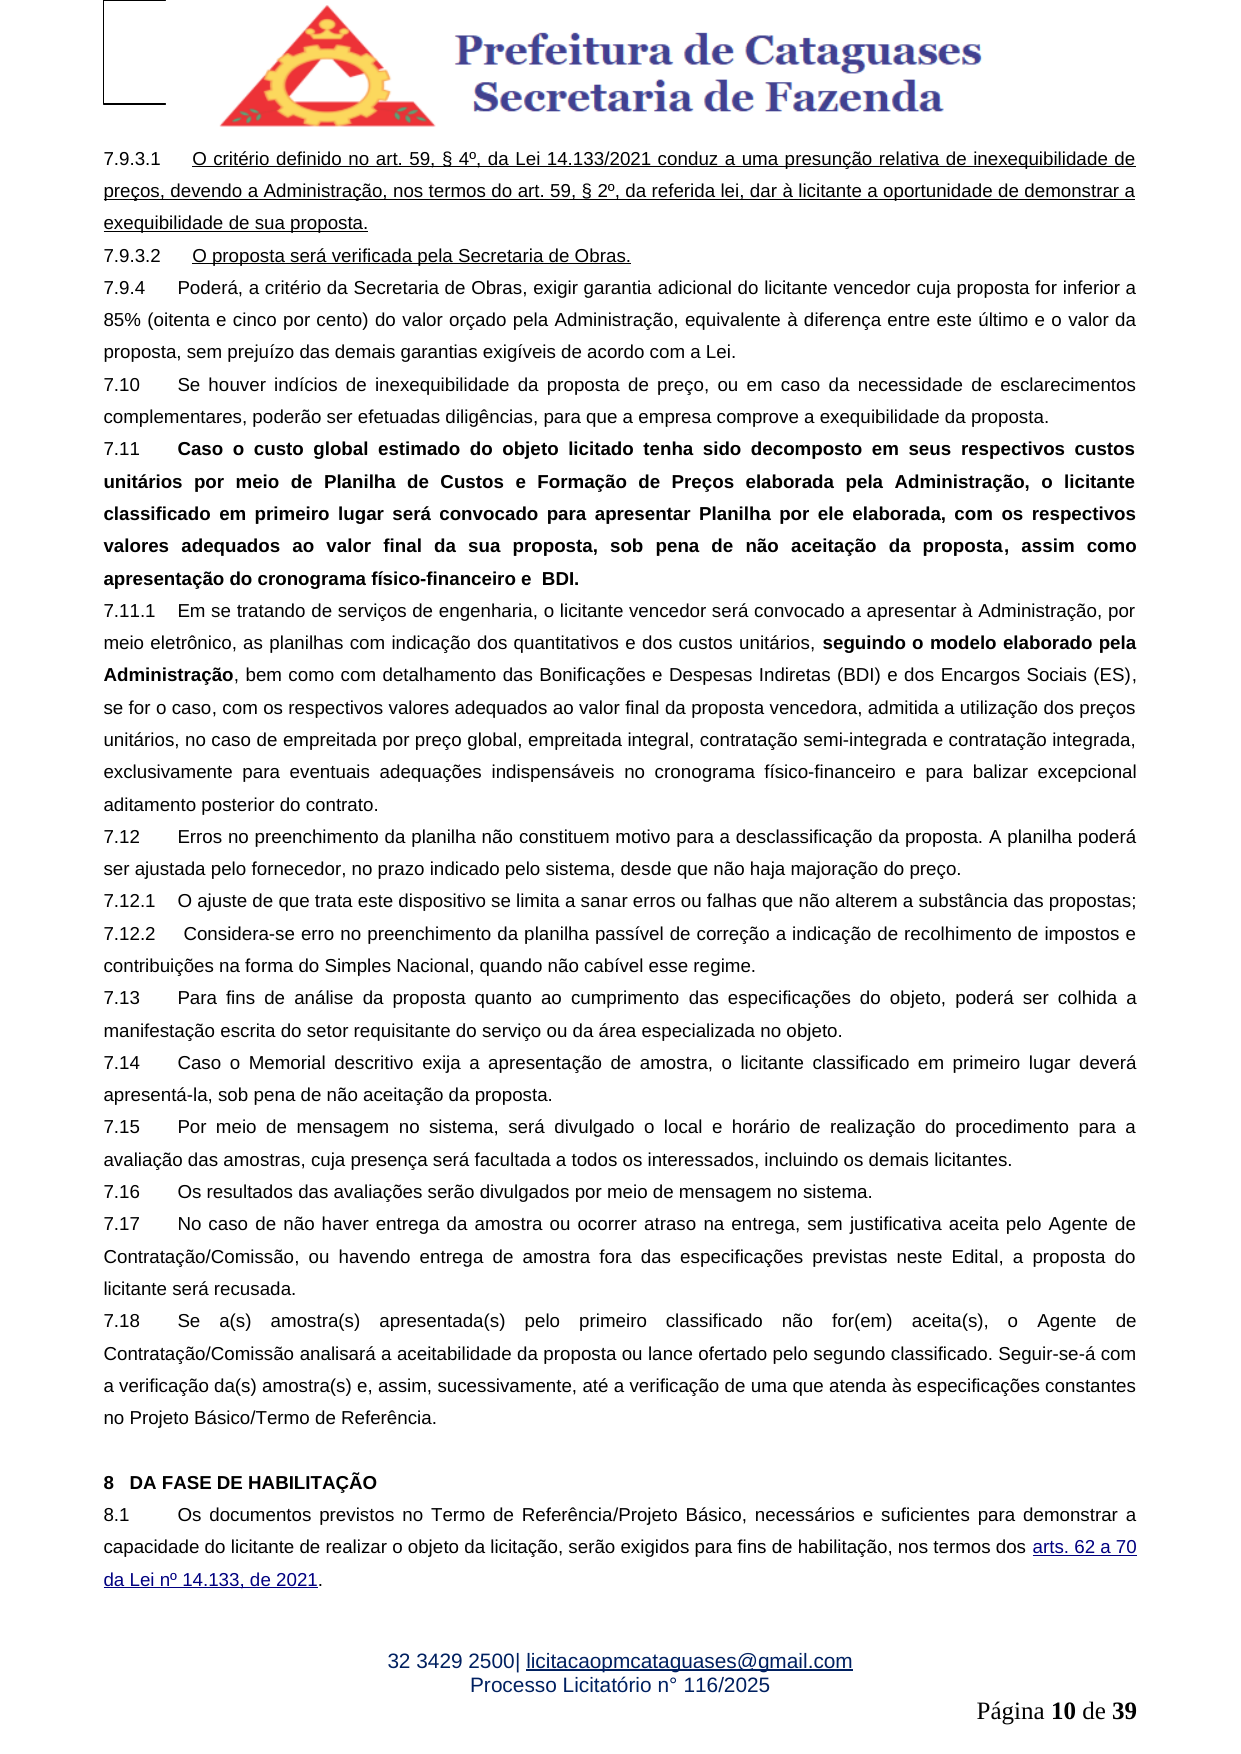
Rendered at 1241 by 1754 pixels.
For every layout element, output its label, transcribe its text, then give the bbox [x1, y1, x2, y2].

list O proposta será verificada pela Secretaria de Obras. [103, 244, 1137, 266]
list Os documentos previstos no Termo de Referência/Projeto Básico, necessários e suficientes para demonstrar a capacidade do licitante de realizar o objeto da licitação, serão exigidos para fins de habilitação, nos termos dos arts. 62 a 70 da Lei nº 14.133, de 2021. [103, 1504, 1137, 1590]
list O critério definido no art. 59, § 4º, da Lei 14.133/2021 conduz a uma presunção relativa de inexequibilidade de preços, devendo a Administração, nos termos do art. 59, § 2º, da referida lei, dar à licitante a oportunidade de demonstrar a exequibilidade de sua proposta. [103, 147, 1137, 234]
list No caso de não haver entrega da amostra ou ocorrer atraso na entrega, sem justificativa aceita pelo Agente de Contratação/Comissão, ou havendo entrega de amostra fora das especificações previstas neste Edital, a proposta do licitante será recusada. [103, 1213, 1137, 1299]
list Caso o Memorial descritivo exija a apresentação de amostra, o licitante classificado em primeiro lugar deverá apresentá-la, sob pena de não aceitação da proposta. [103, 1052, 1137, 1106]
list Em se tratando de serviços de engenharia, o licitante vencedor será convocado a apresentar à Administração, por meio eletrônico, as planilhas com indicação dos quantitativos e dos custos unitários, seguindo o modelo elaborado pela Administração, bem como com detalhamento das Bonificações e Despesas Indiretas (BDI) e dos Encargos Sociais (ES), se for o caso, com os respectivos valores adequados ao valor final da proposta vencedora, admitida a utilização dos preços unitários, no caso de empreitada por preço global, empreitada integral, contratação semi-integrada e contratação integrada, exclusivamente para eventuais adequações indispensáveis no cronograma físico-financeiro e para balizar excepcional aditamento posterior do contrato. [103, 599, 1137, 815]
list Considera-se erro no preenchimento da planilha passível de correção a indicação de recolhimento de impostos e contribuições na forma do Simples Nacional, quando não cabível esse regime. [103, 922, 1137, 976]
list Para fins de análise da proposta quanto ao cumprimento das especificações do objeto, poderá ser colhida a manifestação escrita do setor requisitante do serviço ou da área especializada no objeto. [103, 987, 1137, 1041]
list Os resultados das avaliações serão divulgados por meio de mensagem no sistema. [103, 1181, 1137, 1202]
list Poderá, a critério da Secretaria de Obras, exigir garantia adicional do licitante vencedor cuja proposta for inferior a 85% (oitenta e cinco por cento) do valor orçado pela Administração, equivalente à diferença entre este último e o valor da proposta, sem prejuízo das demais garantias exigíveis de acordo com a Lei. [103, 277, 1137, 363]
list Por meio de mensagem no sistema, será divulgado o local e horário de realização do procedimento para a avaliação das amostras, cuja presença será facultada a todos os interessados, incluindo os demais licitantes. [103, 1116, 1137, 1170]
picture [165, 0, 1075, 148]
list O ajuste de que trata este dispositivo se limita a sanar erros ou falhas que não alterem a substância das propostas; [103, 890, 1137, 912]
list Se a(s) amostra(s) apresentada(s) pelo primeiro classificado não for(em) aceita(s), o Agente de Contratação/Comissão analisará a aceitabilidade da proposta ou lance ofertado pelo segundo classificado. Seguir-se-á com a verificação da(s) amostra(s) e, assim, sucessivamente, até a verificação de uma que atenda às especificações constantes no Projeto Básico/Termo de Referência. [103, 1310, 1137, 1428]
list Caso o custo global estimado do objeto licitado tenha sido decomposto em seus respectivos custos unitários por meio de Planilha de Custos e Formação de Preços elaborada pela Administração, o licitante classificado em primeiro lugar será convocado para apresentar Planilha por ele elaborada, com os respectivos valores adequados ao valor final da sua proposta, sob pena de não aceitação da proposta, assim como apresentação do cronograma físico-financeiro e BDI. [103, 438, 1137, 589]
list Erros no preenchimento da planilha não constituem motivo para a desclassificação da proposta. A planilha poderá́ ser ajustada pelo fornecedor, no prazo indicado pelo sistema, desde que não haja majoração do preço. [103, 826, 1137, 879]
list 8 DA FASE DE HABILITAÇÃO [103, 1471, 1137, 1493]
list Se houver indícios de inexequibilidade da proposta de preço, ou em caso da necessidade de esclarecimentos complementares, poderão ser efetuadas diligências, para que a empresa comprove a exequibilidade da proposta. [103, 373, 1137, 427]
